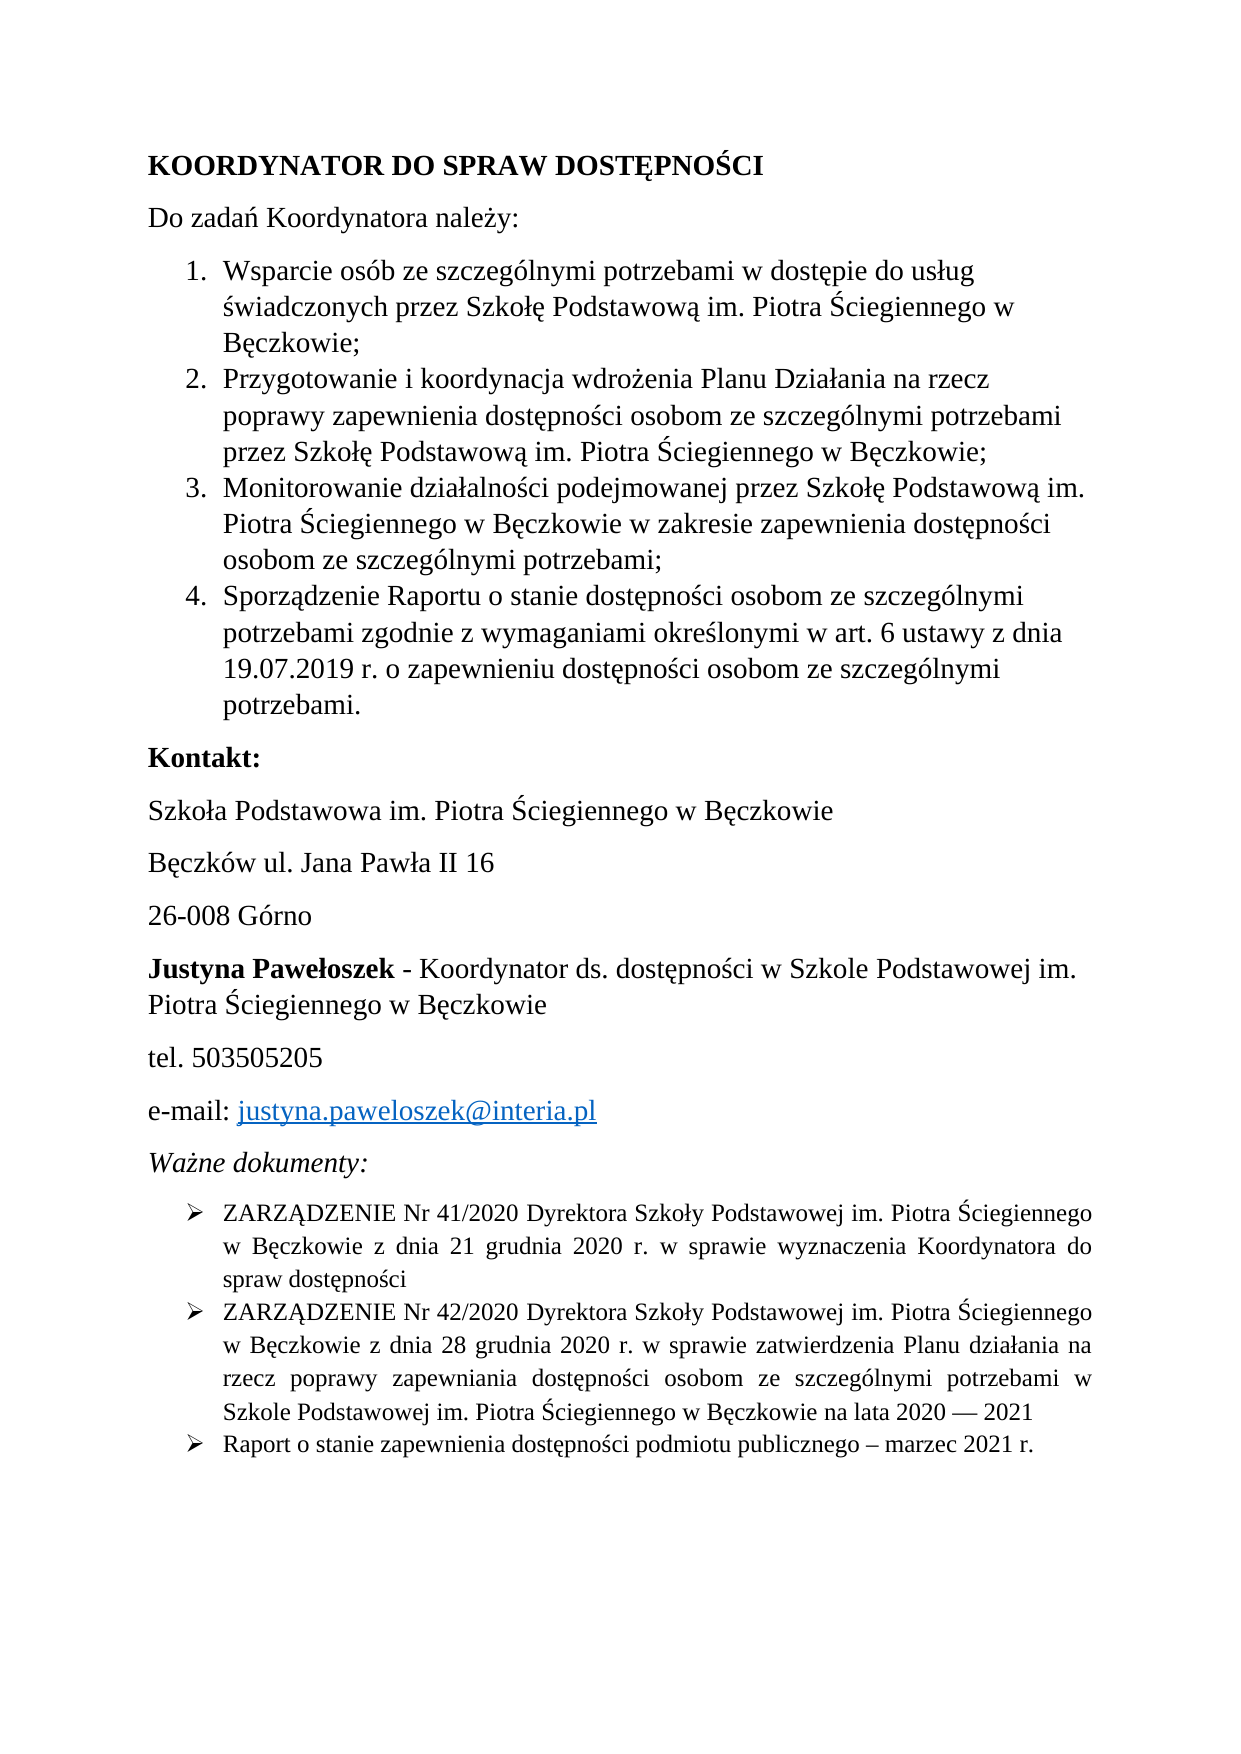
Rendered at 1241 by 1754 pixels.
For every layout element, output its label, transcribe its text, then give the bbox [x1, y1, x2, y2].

text Justyna Pawełoszek - Koordynator ds. dostępności w Szkole Podstawowej im. Piotra Ściegiennego w Bęczkowie [148, 951, 1093, 1021]
text Do zadań Koordynatora należy: [148, 200, 1093, 234]
text e-mail: justyna.paweloszek@interia.pl [148, 1093, 1093, 1126]
text 26-008 Górno [148, 898, 1093, 932]
text Kontakt: [148, 740, 1093, 773]
text Ważne dokumenty: [148, 1146, 1093, 1179]
list ZARZĄDZENIE Nr 42/2020 Dyrektora Szkoły Podstawowej im. Piotra Ściegiennego w Bęczkowie z dnia 28 grudnia 2020 r. w sprawie zatwierdzenia Planu działania na rzecz poprawy zapewniania dostępności osobom ze szczególnymi potrzebami w Szkole Podstawowej im. Piotra Ściegiennego w Bęczkowie na lata 2020 — 2021 [185, 1297, 1093, 1425]
text tel. 503505205 [148, 1040, 1093, 1073]
text Bęczków ul. Jana Pawła II 16 [148, 845, 1093, 879]
list Wsparcie osób ze szczególnymi potrzebami w dostępie do usług świadczonych przez Szkołę Podstawową im. Piotra Ściegiennego w Bęczkowie; [185, 253, 1093, 359]
list Monitorowanie działalności podejmowanej przez Szkołę Podstawową im. Piotra Ściegiennego w Bęczkowie w zakresie zapewnienia dostępności osobom ze szczególnymi potrzebami; [185, 470, 1093, 576]
list Sporządzenie Raportu o stanie dostępności osobom ze szczególnymi potrzebami zgodnie z wymaganiami określonymi w art. 6 ustawy z dnia 19.07.2019 r. o zapewnieniu dostępności osobom ze szczególnymi potrzebami. [185, 578, 1093, 721]
list Przygotowanie i koordynacja wdrożenia Planu Działania na rzecz poprawy zapewnienia dostępności osobom ze szczególnymi potrzebami przez Szkołę Podstawową im. Piotra Ściegiennego w Bęczkowie; [185, 362, 1093, 467]
text Szkoła Podstawowa im. Piotra Ściegiennego w Bęczkowie [148, 793, 1093, 826]
list ZARZĄDZENIE Nr 41/2020 Dyrektora Szkoły Podstawowej im. Piotra Ściegiennego w Bęczkowie z dnia 21 grudnia 2020 r. w sprawie wyznaczenia Koordynatora do spraw dostępności [185, 1198, 1093, 1293]
text KOORDYNATOR DO SPRAW DOSTĘPNOŚCI [148, 148, 1093, 181]
list Raport o stanie zapewnienia dostępności podmiotu publicznego – marzec 2021 r. [185, 1429, 1093, 1458]
